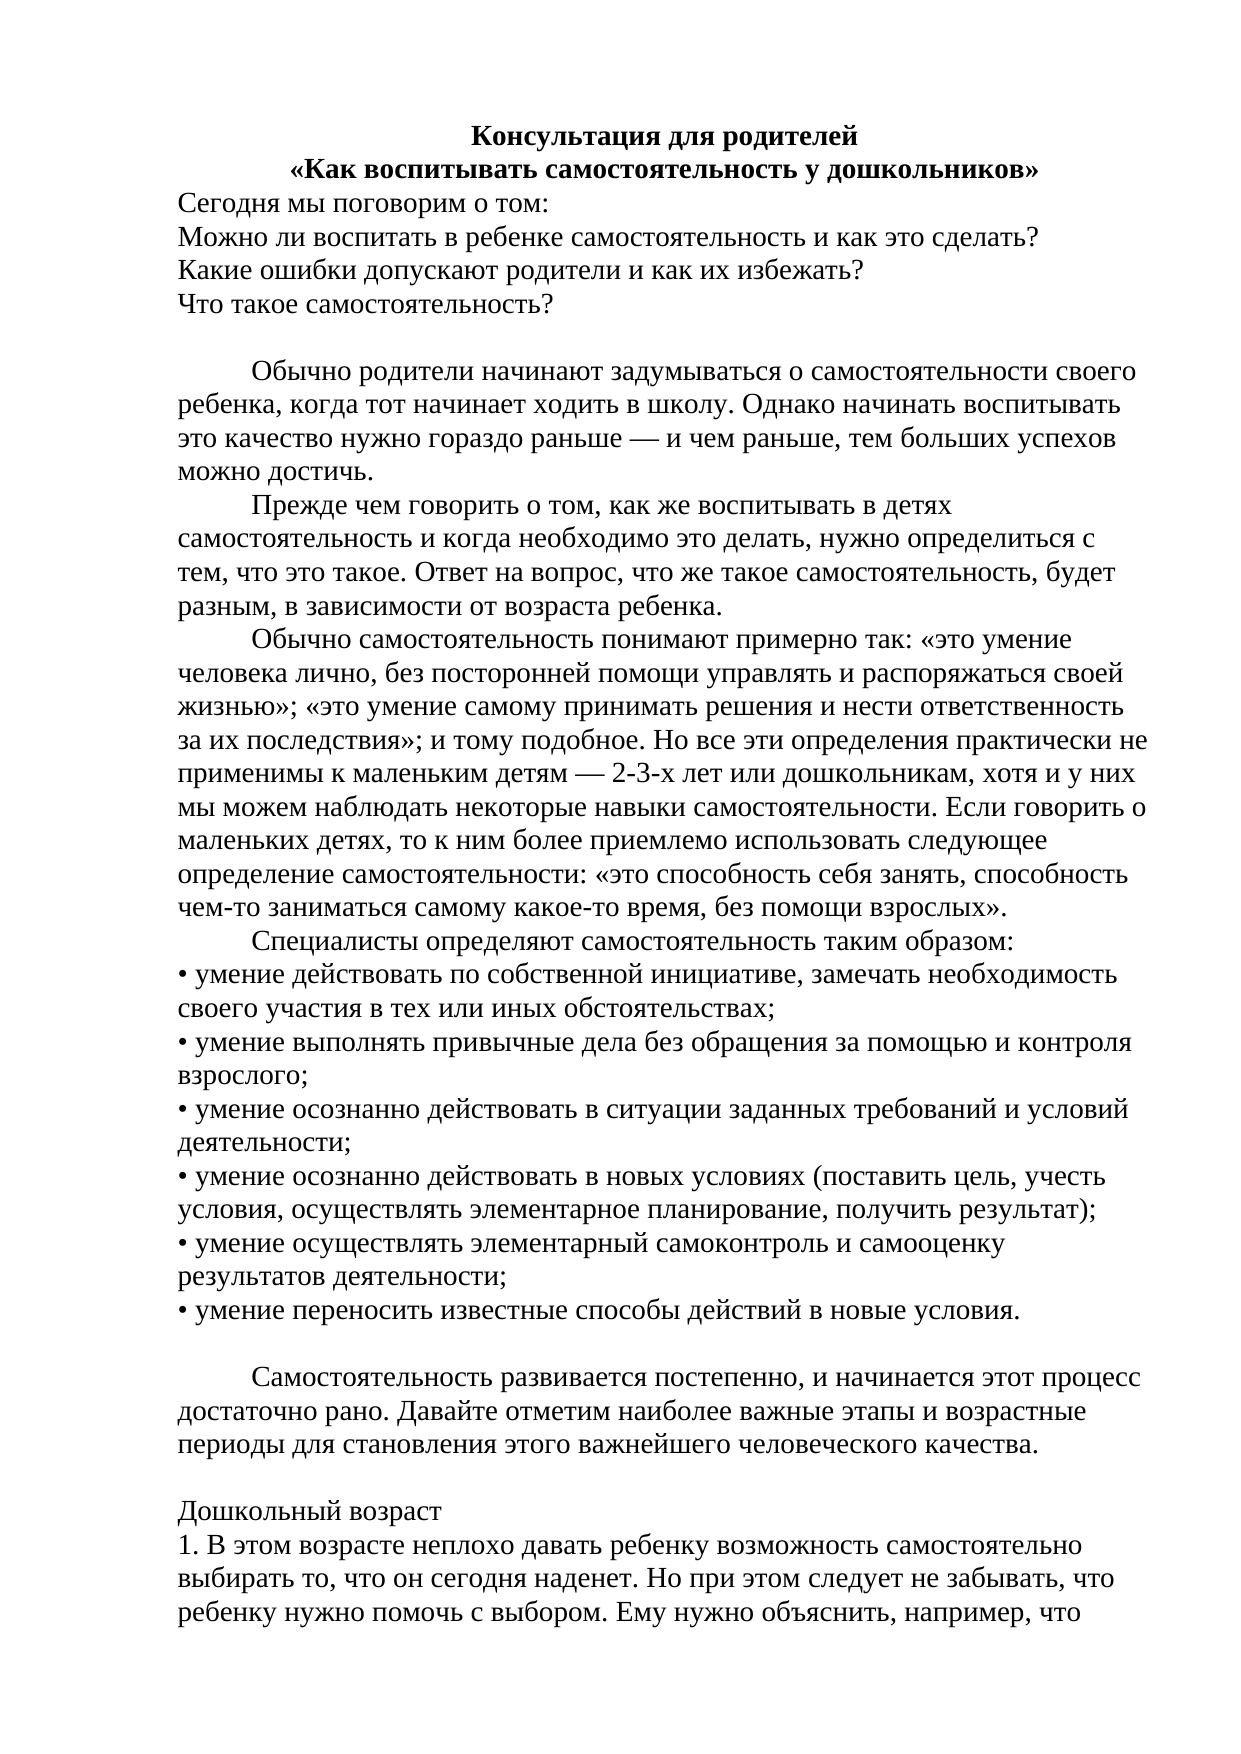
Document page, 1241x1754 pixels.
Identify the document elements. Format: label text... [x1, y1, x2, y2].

text • умение переносить известные способы действий в новые условия. [177, 1292, 1152, 1326]
text «Как воспитывать самостоятельность у дошкольников» [177, 152, 1152, 185]
text • умение осознанно действовать в ситуации заданных требований и условий [177, 1091, 1152, 1124]
text Консультация для родителей [177, 118, 1152, 152]
text • умение осознанно действовать в новых условиях (поставить цель, учесть [177, 1158, 1152, 1191]
text ребенка, когда тот начинает ходить в школу. Однако начинать воспитывать [177, 386, 1152, 420]
text ребенку нужно помочь с выбором. Ему нужно объяснить, например, что [177, 1594, 1152, 1627]
text Самостоятельность развивается постепенно, и начинается этот процесс [177, 1359, 1152, 1393]
text достаточно рано. Давайте отметим наиболее важные этапы и возрастные [177, 1393, 1152, 1426]
text применимы к маленьким детям — 2-3-х лет или дошкольникам, хотя и у них [177, 755, 1152, 789]
text результатов деятельности; [177, 1258, 1152, 1292]
text чем-то заниматься самому какое-то время, без помощи взрослых». [177, 889, 1152, 923]
text мы можем наблюдать некоторые навыки самостоятельности. Если говорить о [177, 789, 1152, 822]
text Сегодня мы поговорим о том: [177, 185, 1152, 219]
text взрослого; [177, 1057, 1152, 1091]
text можно достичь. [177, 453, 1152, 487]
text Дошкольный возраст [177, 1493, 1152, 1527]
text это качество нужно гораздо раньше — и чем раньше, тем больших успехов [177, 420, 1152, 453]
text • умение выполнять привычные дела без обращения за помощью и контроля [177, 1024, 1152, 1057]
text 1. В этом возрасте неплохо давать ребенку возможность самостоятельно [177, 1527, 1152, 1560]
text периоды для становления этого важнейшего человеческого качества. [177, 1426, 1152, 1460]
text деятельности; [177, 1124, 1152, 1158]
text Какие ошибки допускают родители и как их избежать? [177, 252, 1152, 286]
text • умение действовать по собственной инициативе, замечать необходимость [177, 957, 1152, 990]
text условия, осуществлять элементарное планирование, получить результат); [177, 1191, 1152, 1225]
text своего участия в тех или иных обстоятельствах; [177, 990, 1152, 1024]
text Прежде чем говорить о том, как же воспитывать в детях самостоятельность и когда необходимо это делать, нужно определиться с тем, что это такое. Ответ на вопрос, что же такое самостоятельность, будет разным, в зависимости от возраста ребенка. [177, 487, 1152, 621]
text • умение осуществлять элементарный самоконтроль и самооценку [177, 1225, 1152, 1258]
text выбирать то, что он сегодня наденет. Но при этом следует не забывать, что [177, 1560, 1152, 1594]
text Обычно самостоятельность понимают примерно так: «это умение человека лично, без посторонней помощи управлять и распоряжаться своей жизнью»; «это умение самому принимать решения и нести ответственность за их последствия»; и тому подобное. Но все эти определения практически не [177, 621, 1152, 755]
text Обычно родители начинают задумываться о самостоятельности своего [177, 353, 1152, 386]
text определение самостоятельности: «это способность себя занять, способность [177, 856, 1152, 889]
text Что такое самостоятельность? [177, 286, 1152, 319]
text Можно ли воспитать в ребенке самостоятельность и как это сделать? [177, 219, 1152, 252]
text Специалисты определяют самостоятельность таким образом: [177, 923, 1152, 957]
text маленьких детях, то к ним более приемлемо использовать следующее [177, 822, 1152, 856]
